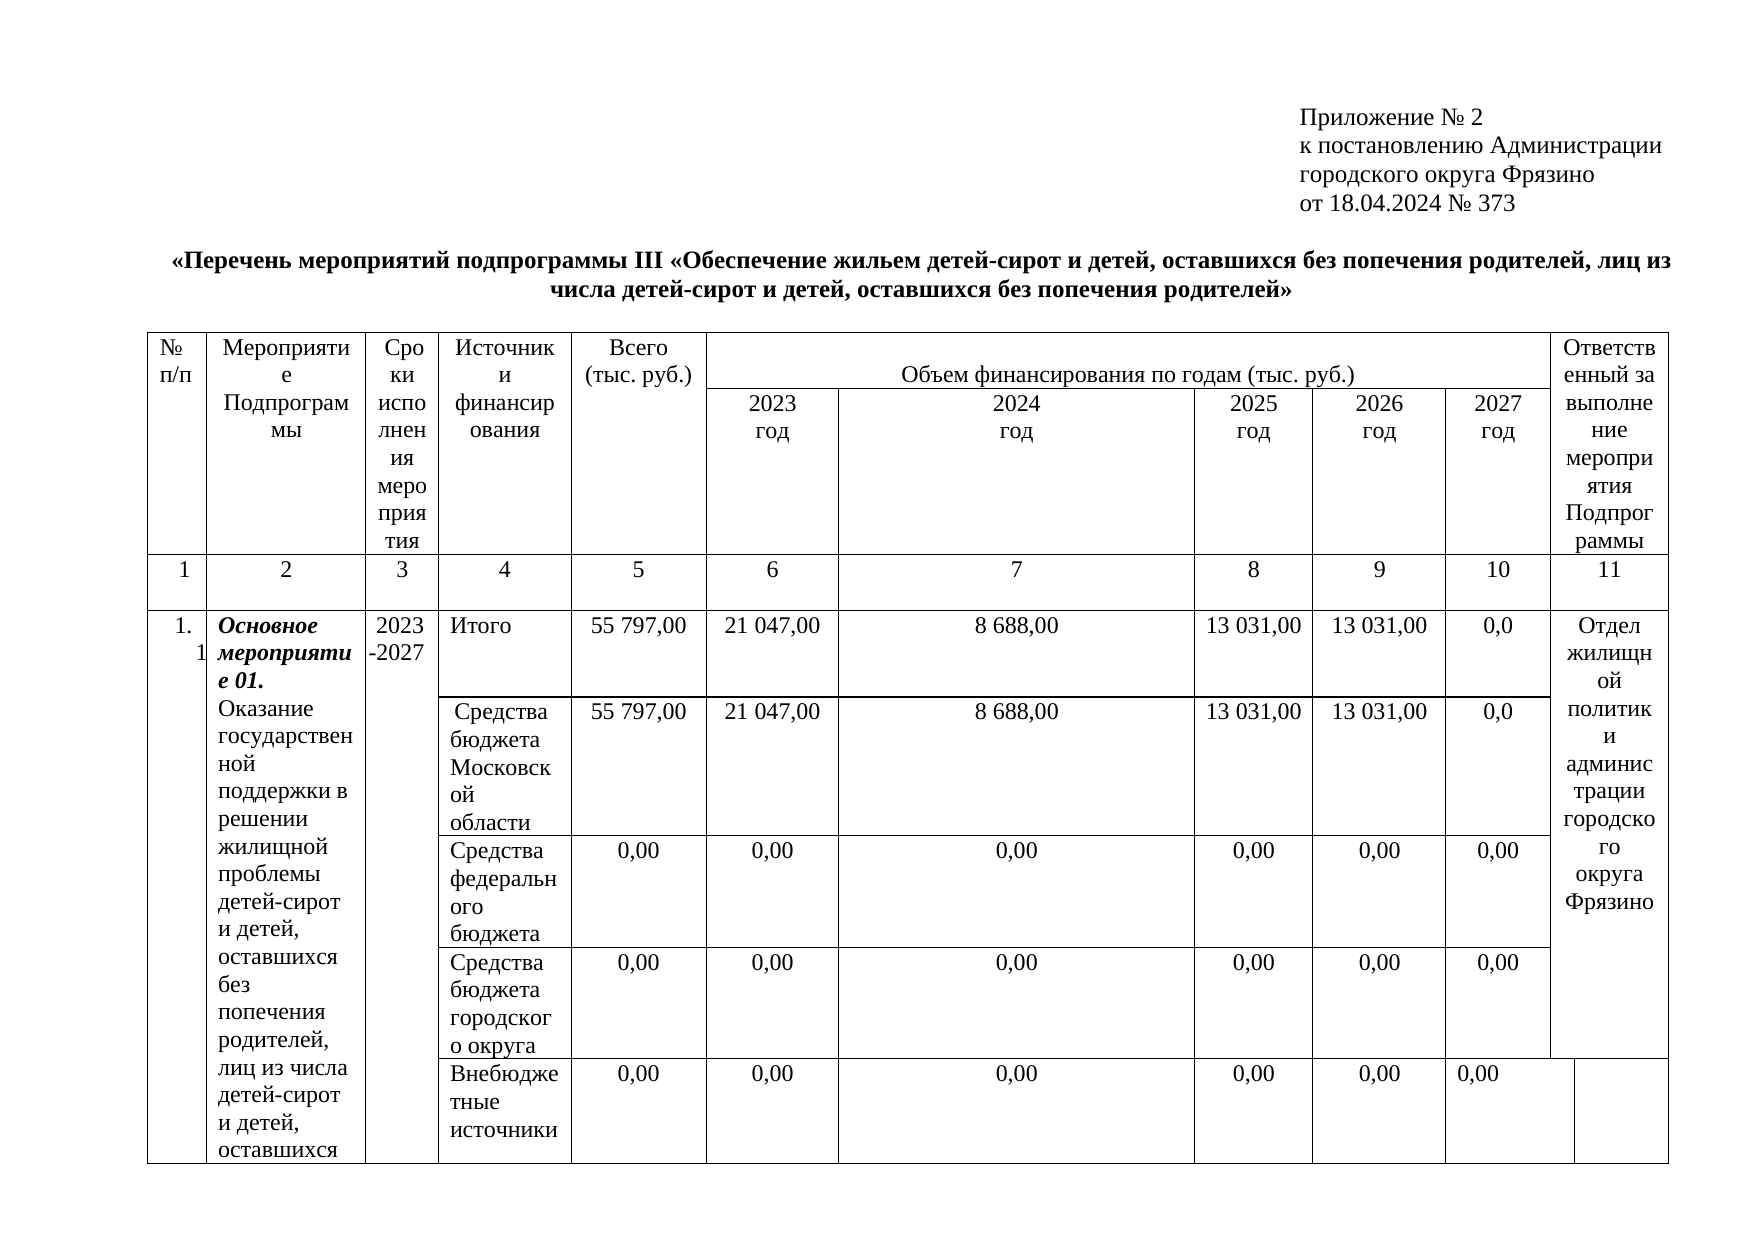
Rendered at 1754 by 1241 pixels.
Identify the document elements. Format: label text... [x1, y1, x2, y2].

table_cell 13 031,00 [1195, 698, 1312, 835]
table_cell 0,00 [1195, 948, 1312, 1058]
table_cell 2027 год [1446, 389, 1550, 553]
table_cell 0,00 [707, 1059, 838, 1163]
table_cell 2023-2027 [366, 611, 438, 1163]
table_cell 3 [366, 555, 438, 610]
table_cell 2025 год [1195, 389, 1312, 553]
table_header Мероприятие Подпрограммы [207, 333, 365, 553]
table_cell 55 797,00 [572, 698, 706, 835]
table_cell 7 [839, 555, 1194, 610]
table_cell 8 [1195, 555, 1312, 610]
table_header Объем финансирования по годам (тыс. руб.) [707, 333, 1550, 388]
table_cell Средства федерального бюджета [439, 836, 571, 947]
table_cell 6 [707, 555, 838, 610]
table_cell 21 047,00 [707, 698, 838, 835]
table_cell 0,00 [1195, 1059, 1312, 1163]
table_header Всего (тыс. руб.) [572, 333, 706, 553]
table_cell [439, 1059, 571, 1163]
table_cell 0,00 [572, 1059, 706, 1163]
table_cell 0,00 [1446, 948, 1550, 1058]
table_cell 0,00 [707, 836, 838, 947]
table_cell 13 031,00 [1195, 611, 1312, 696]
table_header Сроки исполнения мероприятия [366, 333, 438, 553]
table_header № п/п [148, 333, 206, 553]
table_cell 55 797,00 [572, 611, 706, 696]
table_cell 2023 год [707, 389, 838, 553]
table_header Источники финансирования [439, 333, 571, 553]
table_cell Средства бюджета Московской области [439, 698, 571, 835]
table_cell 0,00 [1195, 836, 1312, 947]
table_cell 2024 год [839, 389, 1194, 553]
list «Перечень мероприятий подпрограммы III «Обеспечение жильем детей-сирот и детей, оставшихся без попечения родителей, лиц из числа детей-сирот и детей, оставшихся без попечения родителей» [159, 245, 1683, 303]
table_cell 0,0 [1446, 698, 1550, 835]
title городского округа Фрязино [1299, 159, 1683, 188]
table_cell 4 [439, 555, 571, 610]
title Приложение № 2 [1299, 102, 1683, 130]
table_cell 0,00 [572, 836, 706, 947]
table_cell 0,00 [572, 948, 706, 1058]
table_cell 0,00 [1313, 948, 1445, 1058]
table_cell 9 [1313, 555, 1445, 610]
table_cell 0,00 [839, 1059, 1194, 1163]
table_cell 13 031,00 [1313, 611, 1445, 696]
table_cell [1551, 611, 1668, 1058]
table_cell 1 [148, 555, 206, 610]
table_cell [1575, 1059, 1668, 1163]
table_cell 0,00 [1446, 1059, 1574, 1163]
table_cell Средства бюджета городского округа [439, 948, 571, 1058]
table_cell 5 [572, 555, 706, 610]
table_cell 0,00 [839, 836, 1194, 947]
table_cell 0,00 [1313, 836, 1445, 947]
table_cell 13 031,00 [1313, 698, 1445, 835]
table_cell 8 688,00 [839, 611, 1194, 696]
table_cell 11 [1551, 555, 1668, 610]
title от 18.04.2024 № 373 [1299, 188, 1683, 217]
table_cell 2026 год [1313, 389, 1445, 553]
title к постановлению Администрации [1299, 130, 1683, 159]
table_cell 0,0 [1446, 611, 1550, 696]
table_cell Основное мероприятие 01. Оказание государственной поддержки в решении жилищной проблемы детей-сирот и детей, оставшихся без попечения родителей, лиц из числа детей-сирот и детей, оставшихся без попечения родителей [207, 611, 365, 1163]
table_cell 8 688,00 [839, 698, 1194, 835]
table_cell 0,00 [1446, 836, 1550, 947]
table_cell 1. 1 [148, 611, 206, 1163]
table_cell 0,00 [1313, 1059, 1445, 1163]
table_cell 0,00 [839, 948, 1194, 1058]
table_cell 0,00 [707, 948, 838, 1058]
table_cell 10 [1446, 555, 1550, 610]
table_cell Итого [439, 611, 571, 696]
table_cell 2 [207, 555, 365, 610]
table_header Ответственный за выполнение мероприятия Подпрограммы [1551, 333, 1668, 553]
table_cell 21 047,00 [707, 611, 838, 696]
